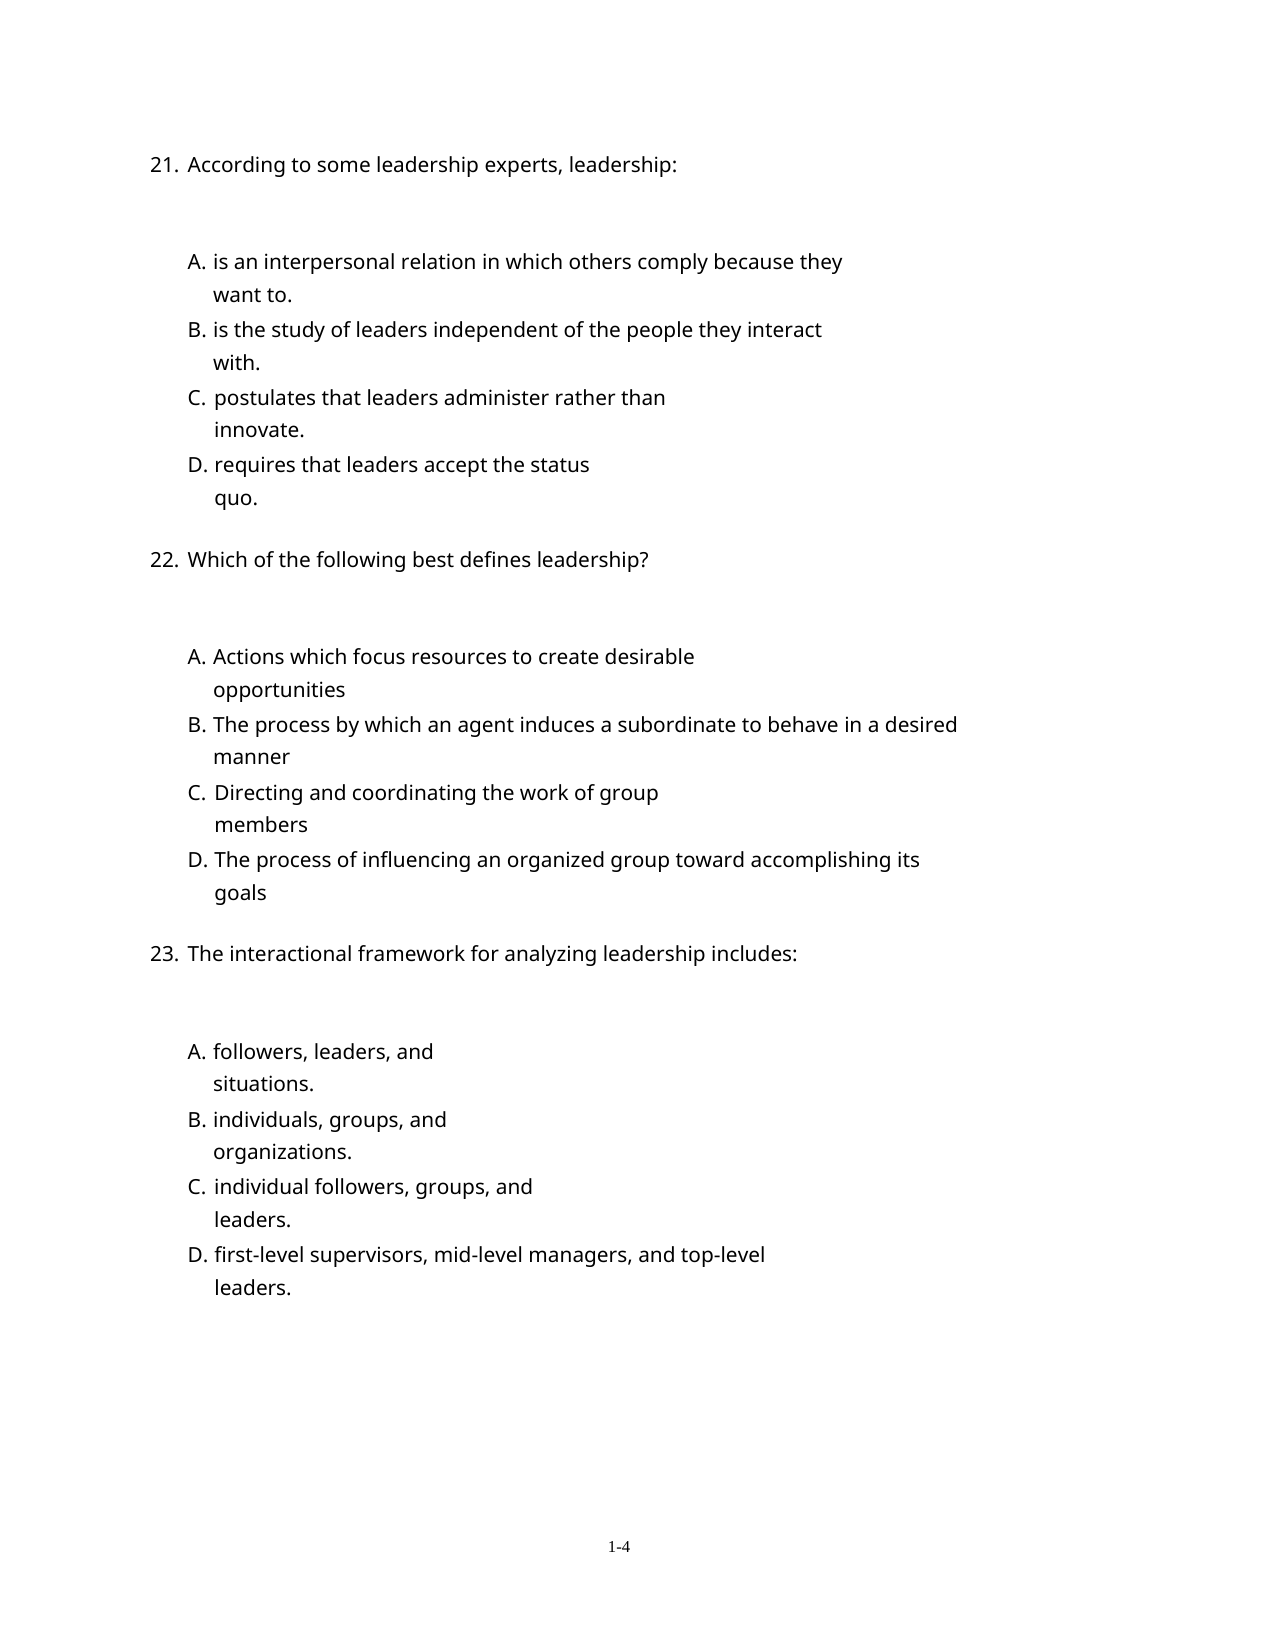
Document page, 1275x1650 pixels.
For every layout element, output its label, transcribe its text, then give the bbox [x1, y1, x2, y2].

table_header 21. [150, 150, 187, 516]
table_header 23. [150, 940, 187, 1305]
table_header The interactional framework for analyzing leadership includes: [188, 940, 1087, 1305]
table_header According to some leadership experts, leadership: [188, 150, 1087, 516]
table_header 22. [150, 545, 187, 910]
table_header Which of the following best defines leadership? [188, 545, 1087, 910]
